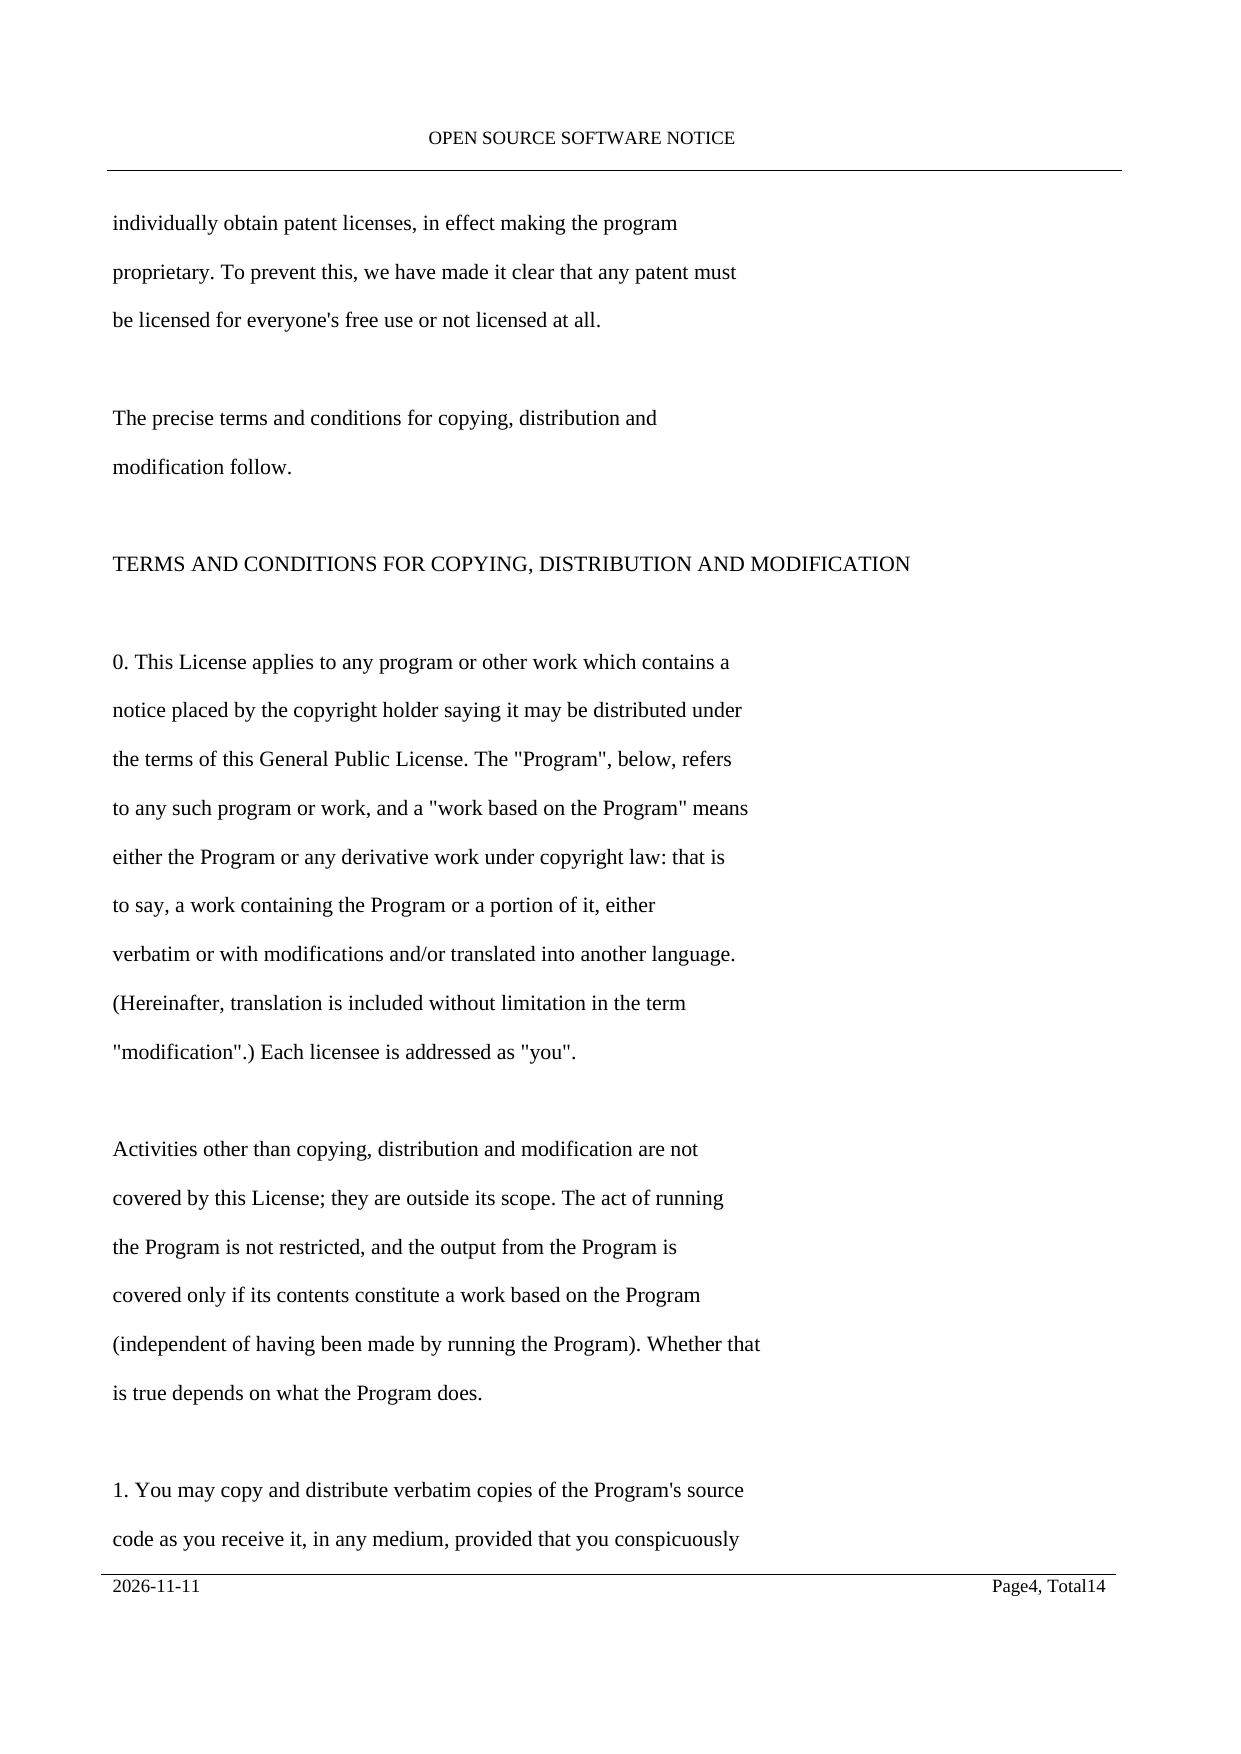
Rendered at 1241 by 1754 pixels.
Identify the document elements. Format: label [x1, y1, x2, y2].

text [112, 206, 1128, 1555]
